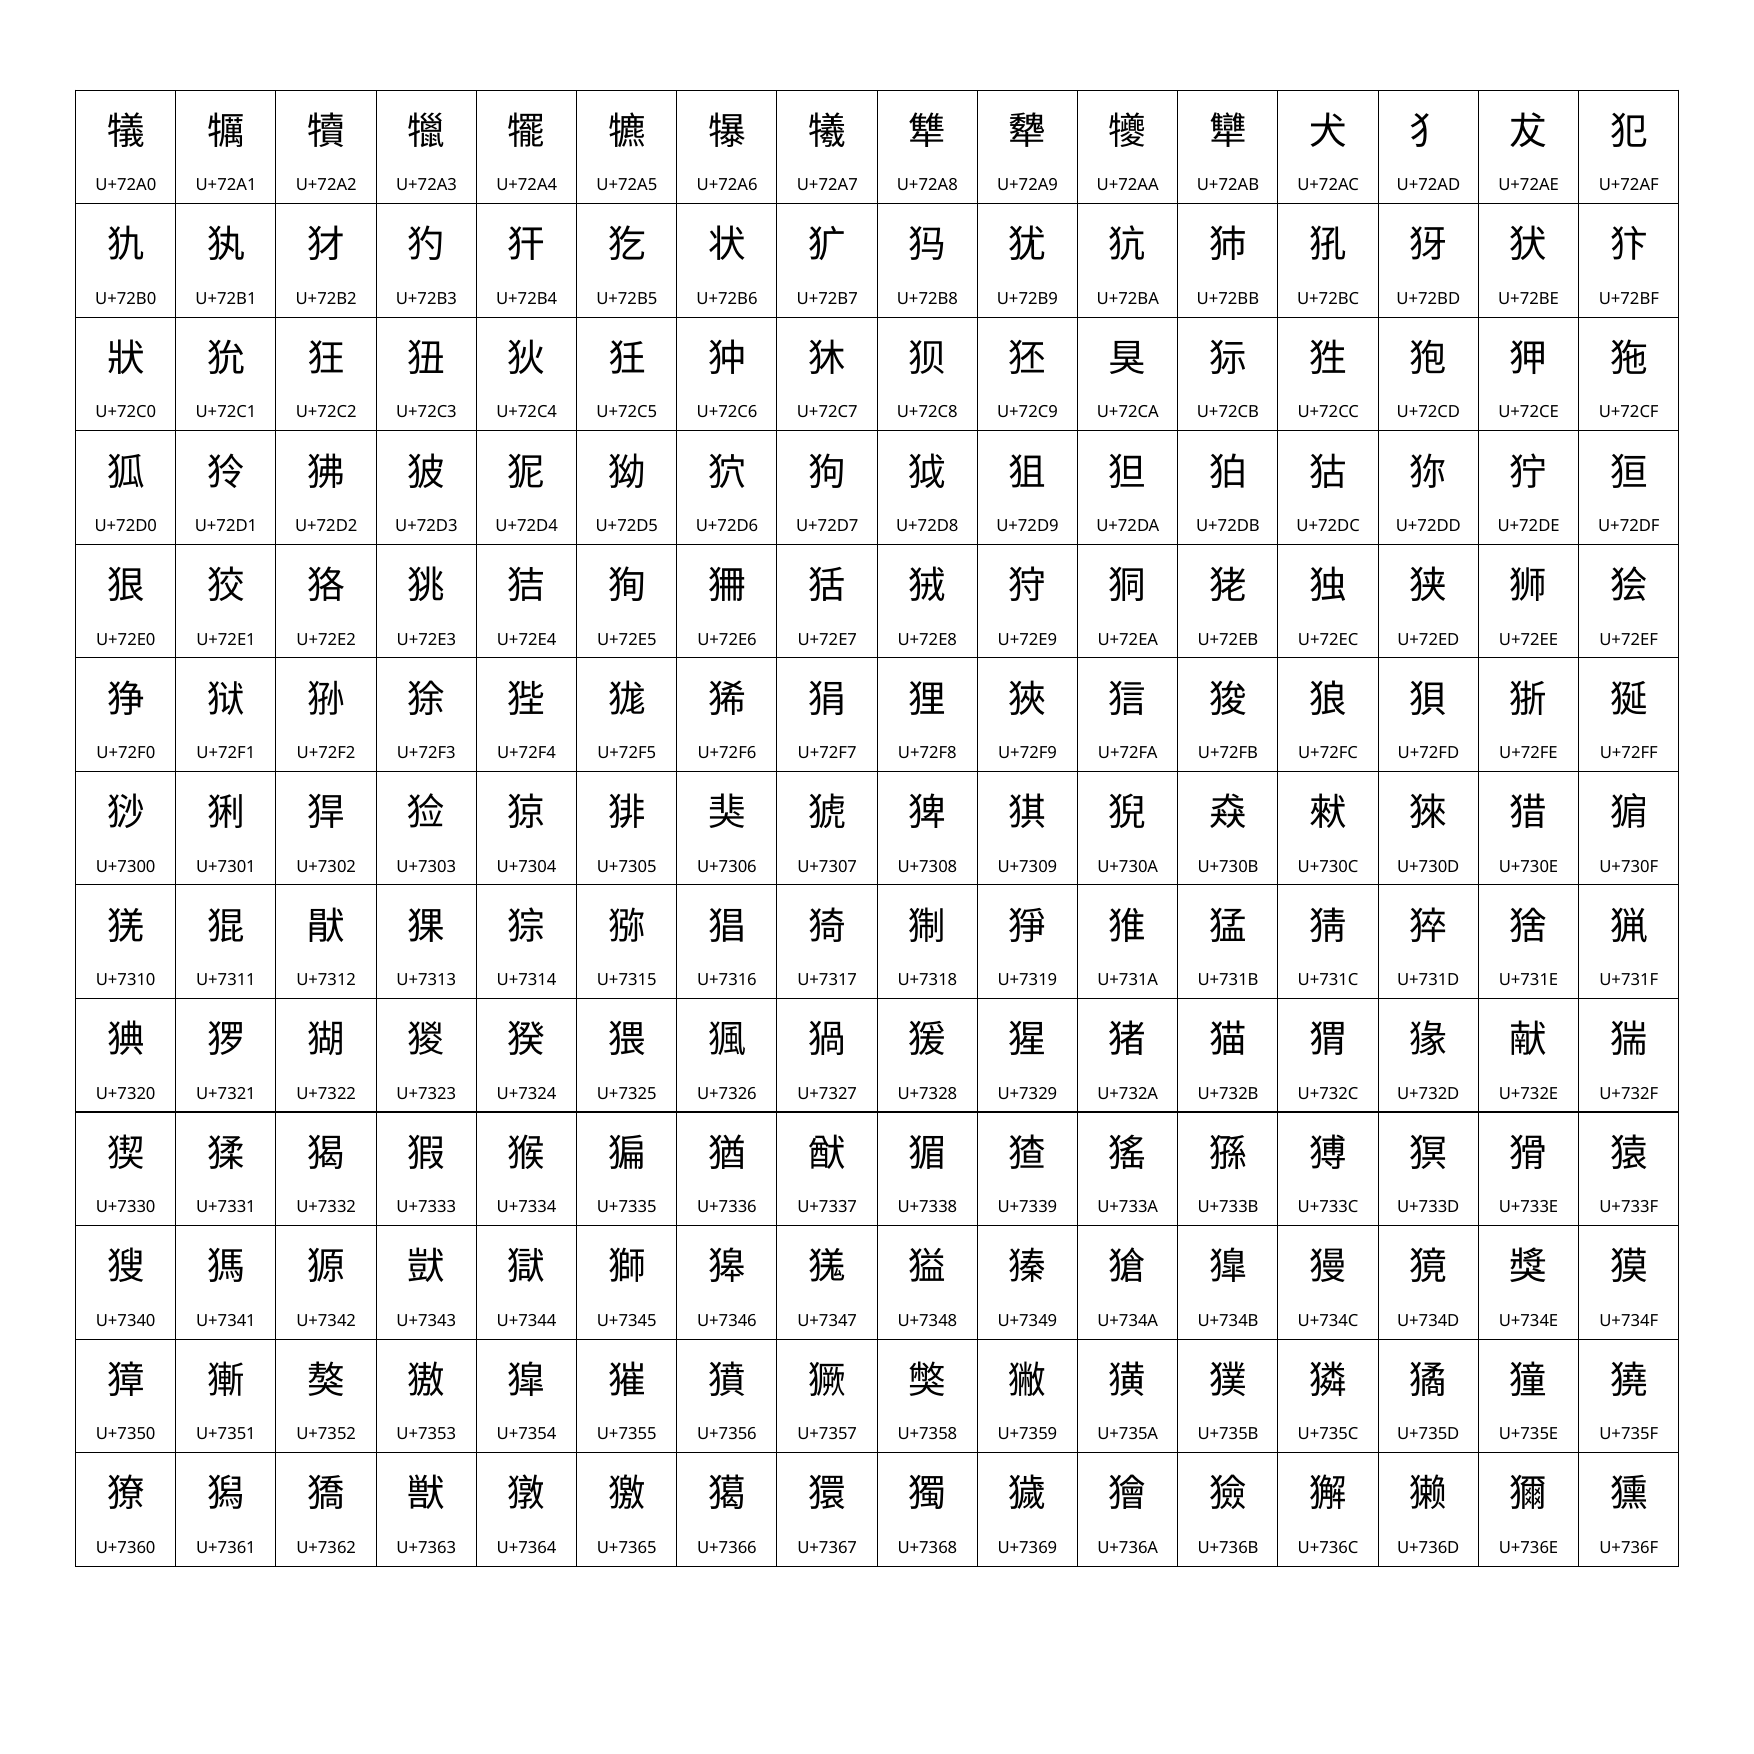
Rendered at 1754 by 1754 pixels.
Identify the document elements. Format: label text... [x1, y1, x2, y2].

table_cell 狷 U+72F7 [777, 658, 877, 771]
table_cell 狞 U+72DE [1479, 431, 1578, 544]
table_cell 獇 U+7347 [777, 1226, 877, 1338]
table_cell 猕 U+7315 [577, 885, 676, 998]
table_cell 獩 U+7369 [978, 1453, 1077, 1566]
table_cell 狛 U+72DB [1178, 431, 1277, 544]
table_cell 獒 U+7352 [276, 1340, 376, 1452]
table_cell 獌 U+734C [1278, 1226, 1378, 1338]
table_cell 狁 U+72C1 [176, 318, 275, 430]
table_cell 犲 U+72B2 [276, 204, 376, 317]
table_cell 狋 U+72CB [1178, 318, 1277, 430]
table_cell 獬 U+736C [1278, 1453, 1378, 1566]
table_cell 猈 U+7308 [878, 772, 977, 884]
table_cell 狗 U+72D7 [777, 431, 877, 544]
table_cell 犦 U+72A6 [677, 91, 776, 203]
table_cell 獠 U+7360 [76, 1453, 175, 1566]
table_cell 犸 U+72B8 [878, 204, 977, 317]
table_cell 狤 U+72E4 [477, 545, 576, 657]
table_cell 狧 U+72E7 [777, 545, 877, 657]
table_cell 獭 U+736D [1379, 1453, 1478, 1566]
table_cell 猼 U+733C [1278, 1113, 1378, 1225]
table_cell 犪 U+72AA [1078, 91, 1177, 203]
table_cell 狲 U+72F2 [276, 658, 376, 771]
table_cell 狴 U+72F4 [477, 658, 576, 771]
table_cell 犿 U+72BF [1579, 204, 1678, 317]
table_cell 犮 U+72AE [1479, 91, 1578, 203]
table_cell 獤 U+7364 [477, 1453, 576, 1566]
table_cell 獃 U+7343 [377, 1226, 476, 1338]
table_cell 狥 U+72E5 [577, 545, 676, 657]
table_cell 犳 U+72B3 [377, 204, 476, 317]
table_cell 狺 U+72FA [1078, 658, 1177, 771]
table_cell 狶 U+72F6 [677, 658, 776, 771]
table_cell 獙 U+7359 [978, 1340, 1077, 1452]
table_cell 猓 U+7313 [377, 885, 476, 998]
table_cell 狈 U+72C8 [878, 318, 977, 430]
table_cell 狐 U+72D0 [76, 431, 175, 544]
table_cell 犬 U+72AC [1278, 91, 1378, 203]
table_cell 獫 U+736B [1178, 1453, 1277, 1566]
table_cell 献 U+732E [1479, 999, 1578, 1111]
table_cell 犴 U+72B4 [477, 204, 576, 317]
table_cell 猥 U+7325 [577, 999, 676, 1111]
table_cell 犹 U+72B9 [978, 204, 1077, 317]
table_cell 猴 U+7334 [477, 1113, 576, 1225]
table_cell 獧 U+7367 [777, 1453, 877, 1566]
table_cell 狽 U+72FD [1379, 658, 1478, 771]
table_cell 猩 U+7329 [978, 999, 1077, 1111]
table_cell 狝 U+72DD [1379, 431, 1478, 544]
table_cell 猬 U+732C [1278, 999, 1378, 1111]
table_cell 獜 U+735C [1278, 1340, 1378, 1452]
table_cell 狇 U+72C7 [777, 318, 877, 430]
table_cell 犺 U+72BA [1078, 204, 1177, 317]
table_cell 獊 U+734A [1078, 1226, 1177, 1338]
table_cell 狦 U+72E6 [677, 545, 776, 657]
table_cell 犤 U+72A4 [477, 91, 576, 203]
table_cell 犷 U+72B7 [777, 204, 877, 317]
table_cell 猟 U+731F [1579, 885, 1678, 998]
table_cell 犫 U+72AB [1178, 91, 1277, 203]
table_cell 猫 U+732B [1178, 999, 1277, 1111]
table_cell 猱 U+7331 [176, 1113, 275, 1225]
table_cell 猶 U+7336 [677, 1113, 776, 1225]
table_cell 獁 U+7341 [176, 1226, 275, 1338]
table_cell 猵 U+7335 [577, 1113, 676, 1225]
table_cell 狰 U+72F0 [76, 658, 175, 771]
table_cell 獕 U+7355 [577, 1340, 676, 1452]
table_cell 獡 U+7361 [176, 1453, 275, 1566]
table_cell 犼 U+72BC [1278, 204, 1378, 317]
table_cell 獔 U+7354 [477, 1340, 576, 1452]
table_cell 猗 U+7317 [777, 885, 877, 998]
table_cell 猷 U+7337 [777, 1113, 877, 1225]
table_cell 猏 U+730F [1579, 772, 1678, 884]
table_cell 猜 U+731C [1278, 885, 1378, 998]
table_cell 猧 U+7327 [777, 999, 877, 1111]
table_cell 犩 U+72A9 [978, 91, 1077, 203]
table_cell 獝 U+735D [1379, 1340, 1478, 1452]
table_cell 獍 U+734D [1379, 1226, 1478, 1338]
table_cell 猊 U+730A [1078, 772, 1177, 884]
table_cell 猆 U+7306 [677, 772, 776, 884]
table_cell 狡 U+72E1 [176, 545, 275, 657]
table_cell 猌 U+730C [1278, 772, 1378, 884]
table_cell 猰 U+7330 [76, 1113, 175, 1225]
table_cell 狑 U+72D1 [176, 431, 275, 544]
table_cell 猐 U+7310 [76, 885, 175, 998]
table_cell 獏 U+734F [1579, 1226, 1678, 1338]
table_cell 猣 U+7323 [377, 999, 476, 1111]
table_cell 獥 U+7365 [577, 1453, 676, 1566]
table_cell 獄 U+7344 [477, 1226, 576, 1338]
table_cell 獯 U+736F [1579, 1453, 1678, 1566]
table_cell 獮 U+736E [1479, 1453, 1578, 1566]
table_cell 犡 U+72A1 [176, 91, 275, 203]
table_cell 独 U+72EC [1278, 545, 1378, 657]
table_cell 猪 U+732A [1078, 999, 1177, 1111]
table_cell 猘 U+7318 [878, 885, 977, 998]
table_cell 獚 U+735A [1078, 1340, 1177, 1452]
table_cell 犻 U+72BB [1178, 204, 1277, 317]
table_cell 狙 U+72D9 [978, 431, 1077, 544]
table_cell 猀 U+7300 [76, 772, 175, 884]
table_cell 狂 U+72C2 [276, 318, 376, 430]
table_cell 獣 U+7363 [377, 1453, 476, 1566]
table_cell 獋 U+734B [1178, 1226, 1277, 1338]
table_cell 猢 U+7322 [276, 999, 376, 1111]
table_cell 狭 U+72ED [1379, 545, 1478, 657]
table_cell 犣 U+72A3 [377, 91, 476, 203]
table_cell 猡 U+7321 [176, 999, 275, 1111]
table_cell 猋 U+730B [1178, 772, 1277, 884]
table_cell 猯 U+732F [1579, 999, 1678, 1111]
table_cell 猒 U+7312 [276, 885, 376, 998]
table_cell 獀 U+7340 [76, 1226, 175, 1338]
table_cell 狨 U+72E8 [878, 545, 977, 657]
table_cell 猑 U+7311 [176, 885, 275, 998]
table_cell 猿 U+733F [1579, 1113, 1678, 1225]
table_cell 状 U+72B6 [677, 204, 776, 317]
table_cell 狫 U+72EB [1178, 545, 1277, 657]
table_cell 猹 U+7339 [978, 1113, 1077, 1225]
table_cell 獑 U+7351 [176, 1340, 275, 1452]
table_cell 狵 U+72F5 [577, 658, 676, 771]
table_cell 狃 U+72C3 [377, 318, 476, 430]
table_cell 狜 U+72DC [1278, 431, 1378, 544]
table_cell 猺 U+733A [1078, 1113, 1177, 1225]
table_cell 犰 U+72B0 [76, 204, 175, 317]
table_cell 獈 U+7348 [878, 1226, 977, 1338]
table_cell 狄 U+72C4 [477, 318, 576, 430]
table_cell 猃 U+7303 [377, 772, 476, 884]
table_cell 犢 U+72A2 [276, 91, 376, 203]
table_cell 狆 U+72C6 [677, 318, 776, 430]
table_cell 獪 U+736A [1078, 1453, 1177, 1566]
table_cell 獂 U+7342 [276, 1226, 376, 1338]
table_cell 狉 U+72C9 [978, 318, 1077, 430]
table_cell 猙 U+7319 [978, 885, 1077, 998]
table_cell 猁 U+7301 [176, 772, 275, 884]
table_cell 犥 U+72A5 [577, 91, 676, 203]
table_cell 狮 U+72EE [1479, 545, 1578, 657]
table_cell 犱 U+72B1 [176, 204, 275, 317]
table_cell 獘 U+7358 [878, 1340, 977, 1452]
table_cell 獞 U+735E [1479, 1340, 1578, 1452]
table_cell 猅 U+7305 [577, 772, 676, 884]
table_cell 猳 U+7333 [377, 1113, 476, 1225]
table_cell 獨 U+7368 [878, 1453, 977, 1566]
table_cell 猎 U+730E [1479, 772, 1578, 884]
table_cell 猦 U+7326 [677, 999, 776, 1111]
table_cell 狣 U+72E3 [377, 545, 476, 657]
table_cell 獗 U+7357 [777, 1340, 877, 1452]
table_cell 獆 U+7346 [677, 1226, 776, 1338]
table_cell 猤 U+7324 [477, 999, 576, 1111]
table_cell 猨 U+7328 [878, 999, 977, 1111]
table_cell 狳 U+72F3 [377, 658, 476, 771]
table_cell 猂 U+7302 [276, 772, 376, 884]
table_cell 猔 U+7314 [477, 885, 576, 998]
table_cell 獐 U+7350 [76, 1340, 175, 1452]
table_cell 猾 U+733E [1479, 1113, 1578, 1225]
table_cell 狱 U+72F1 [176, 658, 275, 771]
table_cell 犨 U+72A8 [878, 91, 977, 203]
table_cell 猠 U+7320 [76, 999, 175, 1111]
table_cell 獛 U+735B [1178, 1340, 1277, 1452]
table_cell 獟 U+735F [1579, 1340, 1678, 1452]
table_cell 狚 U+72DA [1078, 431, 1177, 544]
table_cell 猞 U+731E [1479, 885, 1578, 998]
table_cell 犾 U+72BE [1479, 204, 1578, 317]
table_cell 犭 U+72AD [1379, 91, 1478, 203]
table_cell 猝 U+731D [1379, 885, 1478, 998]
table_cell 狻 U+72FB [1178, 658, 1277, 771]
table_cell 猭 U+732D [1379, 999, 1478, 1111]
table_cell 狀 U+72C0 [76, 318, 175, 430]
table_cell 獦 U+7366 [677, 1453, 776, 1566]
table_cell 狌 U+72CC [1278, 318, 1378, 430]
table_cell 狾 U+72FE [1479, 658, 1578, 771]
table_cell 獅 U+7345 [577, 1226, 676, 1338]
table_cell 猛 U+731B [1178, 885, 1277, 998]
table_cell 猸 U+7338 [878, 1113, 977, 1225]
table_cell 猄 U+7304 [477, 772, 576, 884]
table_cell 獉 U+7349 [978, 1226, 1077, 1338]
table_cell 狪 U+72EA [1078, 545, 1177, 657]
table_cell 狖 U+72D6 [677, 431, 776, 544]
table_cell 狸 U+72F8 [878, 658, 977, 771]
table_cell 犽 U+72BD [1379, 204, 1478, 317]
table_cell 狅 U+72C5 [577, 318, 676, 430]
table_cell 狹 U+72F9 [978, 658, 1077, 771]
table_cell 猻 U+733B [1178, 1113, 1277, 1225]
table_cell 狓 U+72D3 [377, 431, 476, 544]
table_cell 猲 U+7332 [276, 1113, 376, 1225]
table_cell 猉 U+7309 [978, 772, 1077, 884]
table_cell 猇 U+7307 [777, 772, 877, 884]
table_cell 犯 U+72AF [1579, 91, 1678, 203]
table_cell 獢 U+7362 [276, 1453, 376, 1566]
table_cell 狘 U+72D8 [878, 431, 977, 544]
table_cell 狼 U+72FC [1278, 658, 1378, 771]
table_cell 獎 U+734E [1479, 1226, 1578, 1338]
table_cell 狯 U+72EF [1579, 545, 1678, 657]
table_cell 狒 U+72D2 [276, 431, 376, 544]
table_cell 狊 U+72CA [1078, 318, 1177, 430]
table_cell 猽 U+733D [1379, 1113, 1478, 1225]
table_cell 狟 U+72DF [1579, 431, 1678, 544]
table_cell 狎 U+72CE [1479, 318, 1578, 430]
table_cell 獖 U+7356 [677, 1340, 776, 1452]
table_cell 狢 U+72E2 [276, 545, 376, 657]
table_cell 狩 U+72E9 [978, 545, 1077, 657]
table_cell 狿 U+72FF [1579, 658, 1678, 771]
table_cell 狍 U+72CD [1379, 318, 1478, 430]
table_cell 狠 U+72E0 [76, 545, 175, 657]
table_cell 猖 U+7316 [677, 885, 776, 998]
table_cell 猍 U+730D [1379, 772, 1478, 884]
table_cell 犵 U+72B5 [577, 204, 676, 317]
table_cell 猚 U+731A [1078, 885, 1177, 998]
table_cell 狔 U+72D4 [477, 431, 576, 544]
table_cell 狕 U+72D5 [577, 431, 676, 544]
table_cell 犠 U+72A0 [76, 91, 175, 203]
table_cell 犧 U+72A7 [777, 91, 877, 203]
table_cell 獓 U+7353 [377, 1340, 476, 1452]
table_cell 狏 U+72CF [1579, 318, 1678, 430]
